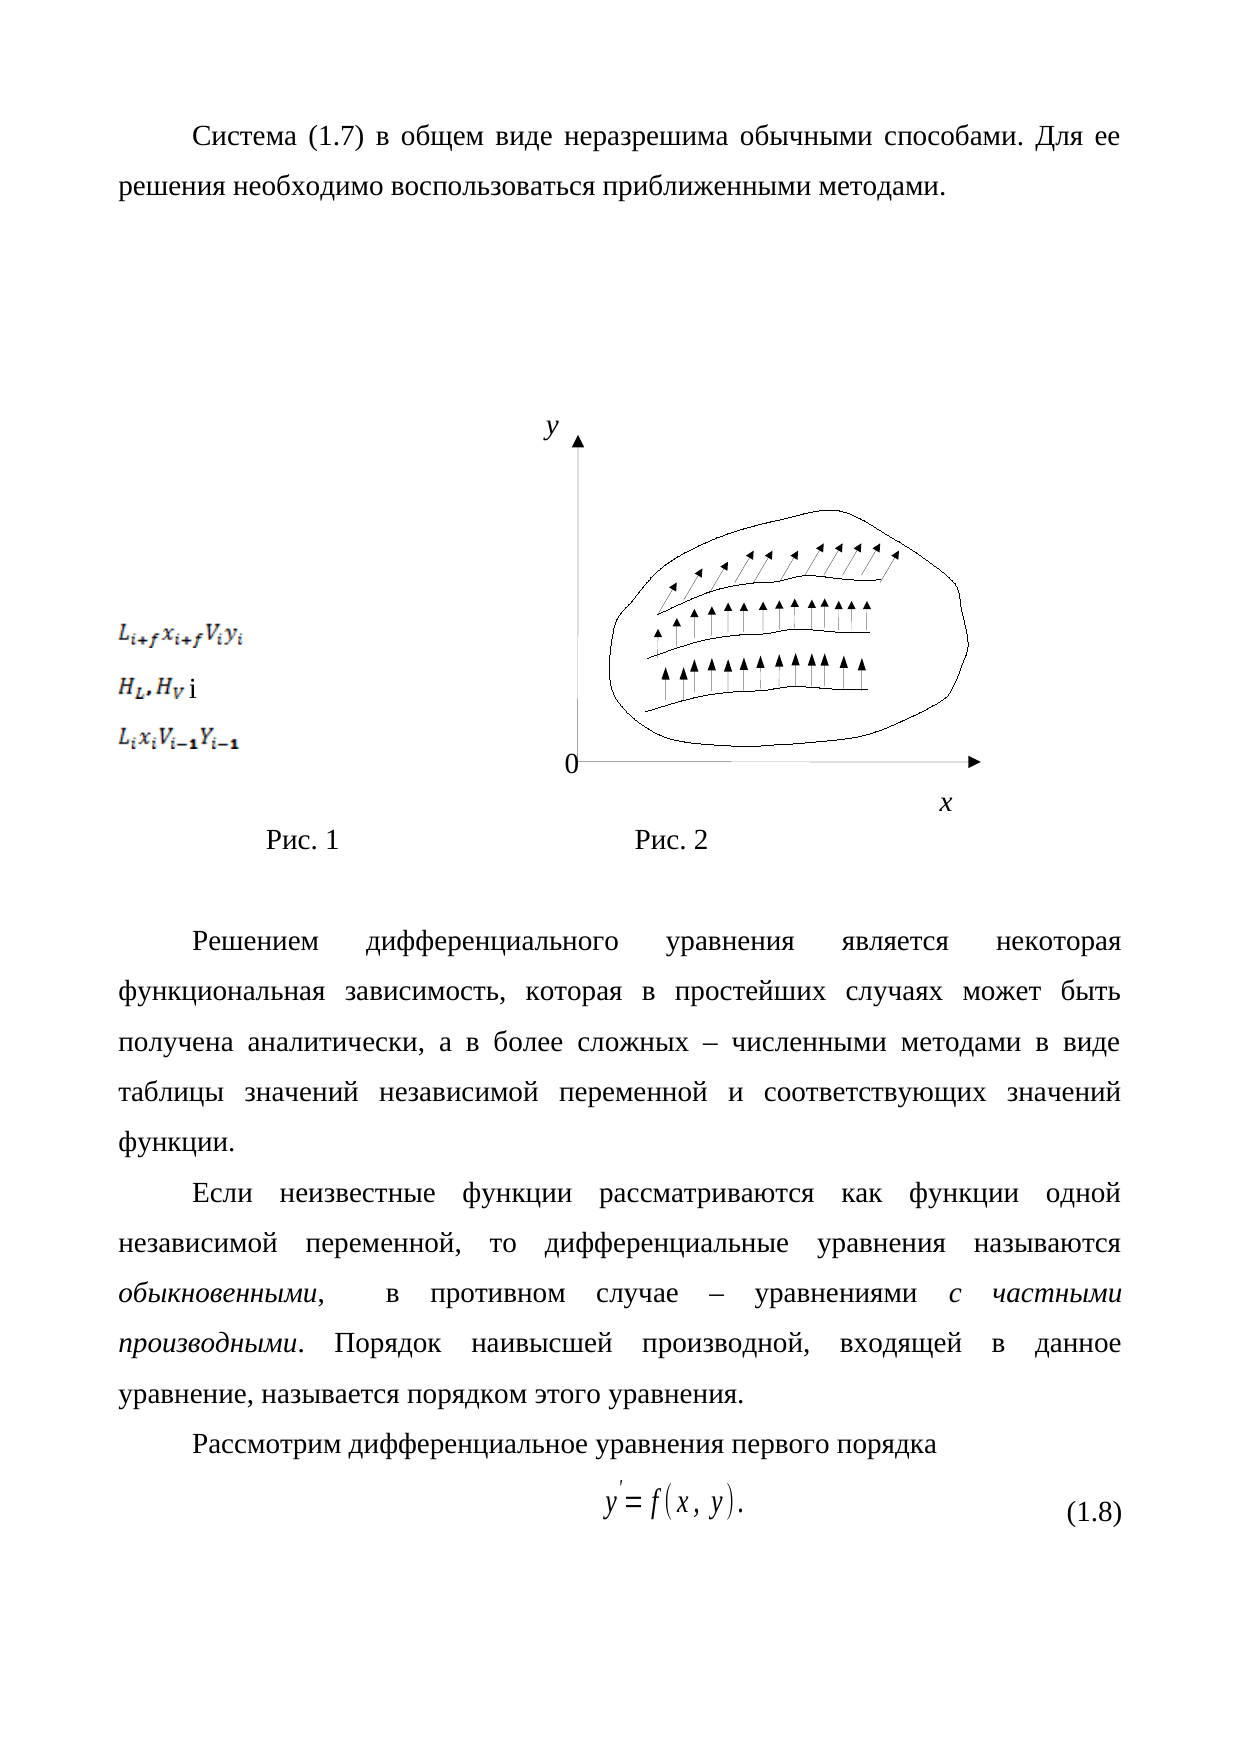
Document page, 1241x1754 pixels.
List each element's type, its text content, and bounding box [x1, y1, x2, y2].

picture [118, 621, 248, 648]
picture [118, 675, 189, 699]
text i [118, 672, 1122, 705]
text Рис. 1 Рис. 2 [192, 822, 1122, 856]
text Рассмотрим дифференциальное уравнения первого порядка [118, 1426, 1122, 1460]
text (1.8) [118, 1477, 1122, 1528]
text Решением дифференциального уравнения является некоторая функциональная зависимость, которая в простейших случаях может быть получена аналитически, а в более сложных – численными методами в виде таблицы значений независимой переменной и соответствующих значений функции. [118, 923, 1122, 1158]
picture [118, 725, 244, 749]
text Система (1.7) в общем виде неразрешима обычными способами. Для ее решения необходимо воспользоваться приближенными методами. [118, 118, 1122, 202]
text Если неизвестные функции рассматриваются как функции одной независимой переменной, то дифференциальные уравнения называются обыкновенными, в противном случае – уравнениями с частными производными. Порядок наивысшей производной, входящей в данное уравнение, называется порядком этого уравнения. [118, 1175, 1122, 1409]
